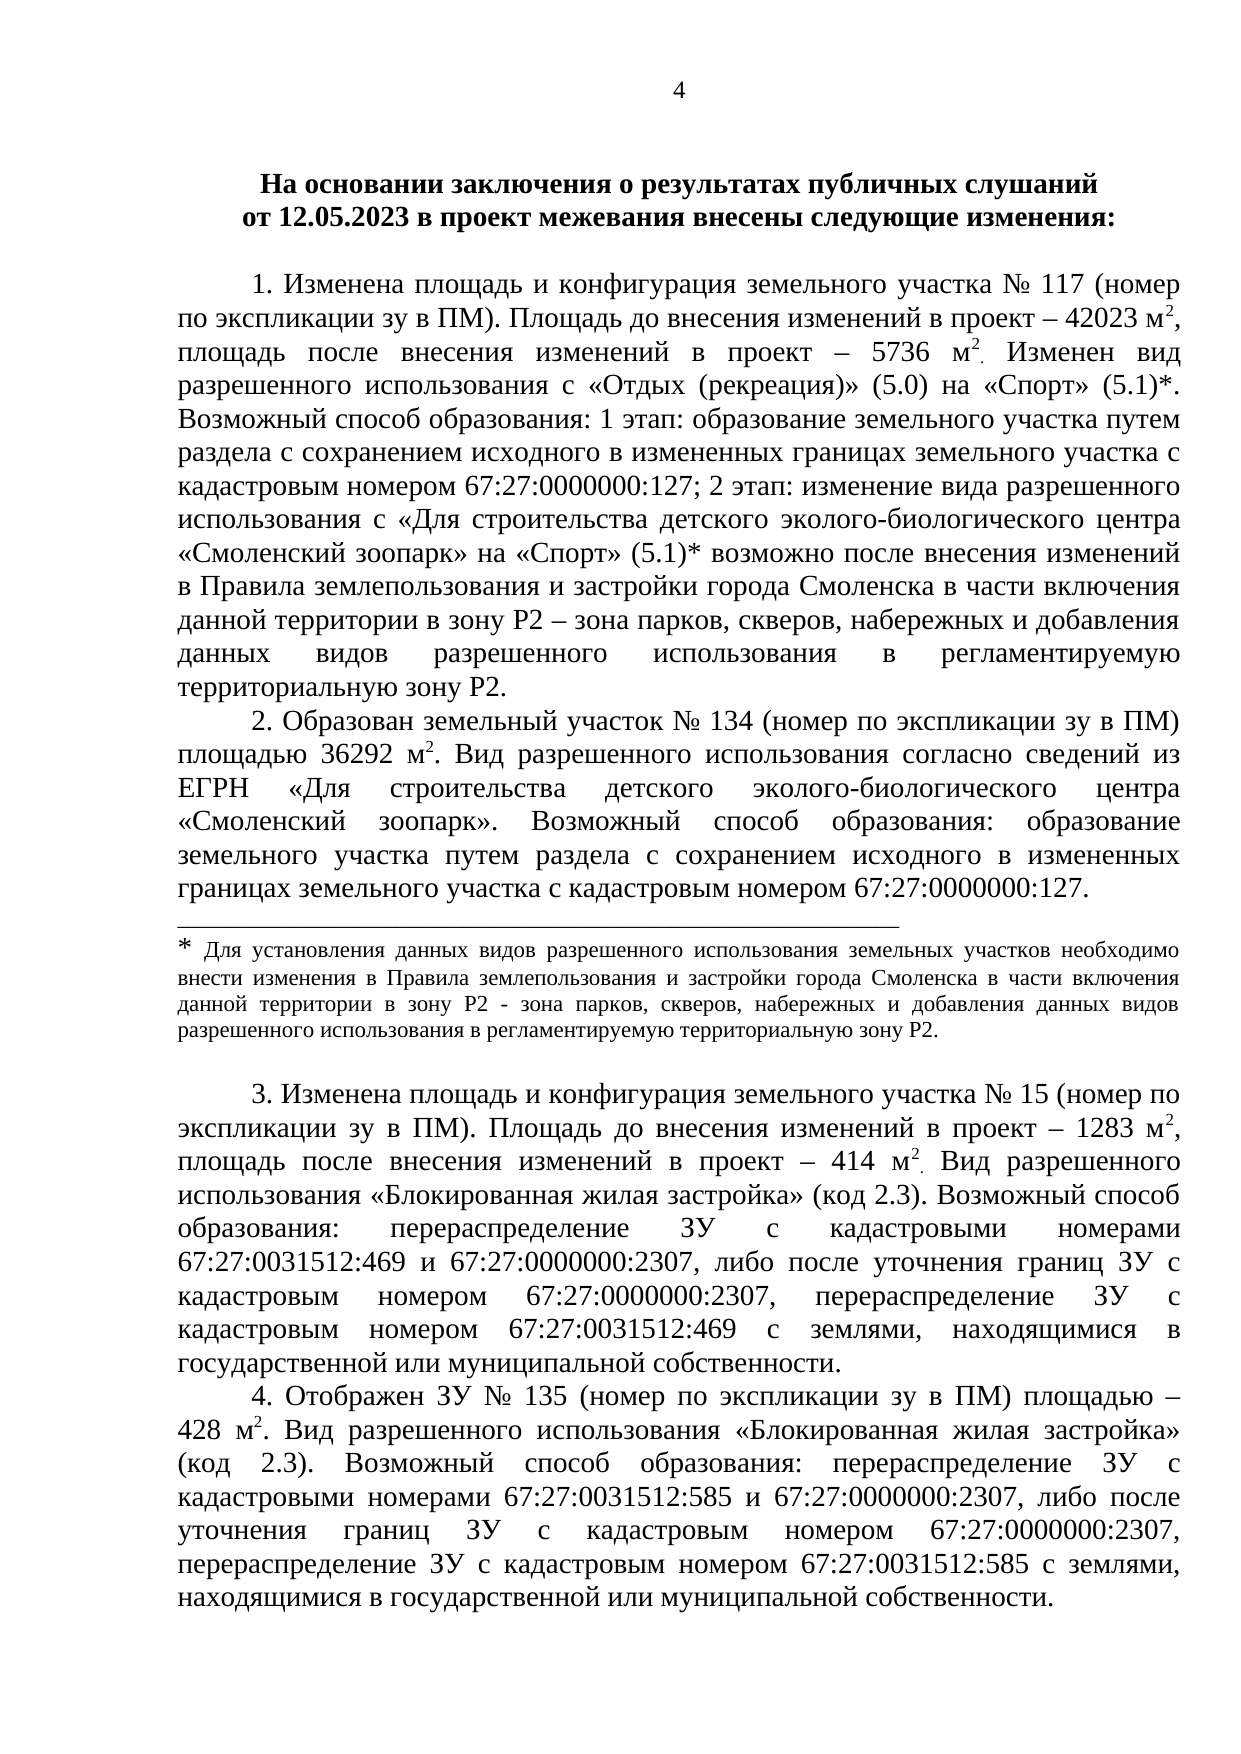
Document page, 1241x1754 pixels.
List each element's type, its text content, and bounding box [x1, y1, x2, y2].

text * Для установления данных видов разрешенного использования земельных участков необходимо внести изменения в Правила землепользования и застройки города Смоленска в части включения данной территории в зону Р2 - зона парков, скверов, набережных и добавления данных видов разрешенного использования в регламентируемую территориальную зону Р2. [177, 930, 1181, 1043]
text _______________________________________________________________ [177, 904, 1181, 930]
text На основании заключения о результатах публичных слушаний [177, 166, 1181, 199]
text 1. Изменена площадь и конфигурация земельного участка № 117 (номер по экспликации зу в ПМ). Площадь до внесения изменений в проект – 42023 м2, площадь после внесения изменений в проект – 5736 м2. Изменен вид разрешенного использования с «Отдых (рекреация)» (5.0) на «Спорт» (5.1)*. Возможный способ образования: 1 этап: образование земельного участка путем раздела с сохранением исходного в измененных границах земельного участка с кадастровым номером 67:27:0000000:127; 2 этап: изменение вида разрешенного использования с «Для строительства детского эколого-биологического центра «Смоленский зоопарк» на «Спорт» (5.1)* возможно после внесения изменений в Правила землепользования и застройки города Смоленска в части включения данной территории в зону Р2 – зона парков, скверов, набережных и добавления данных видов разрешенного использования в регламентируемую территориальную зону Р2. [177, 267, 1181, 703]
text 4. Отображен ЗУ № 135 (номер по экспликации зу в ПМ) площадью – 428 м2. Вид разрешенного использования «Блокированная жилая застройка» (код 2.3). Возможный способ образования: перераспределение ЗУ с кадастровыми номерами 67:27:0031512:585 и 67:27:0000000:2307, либо после уточнения границ ЗУ с кадастровым номером 67:27:0000000:2307, перераспределение ЗУ с кадастровым номером 67:27:0031512:585 с землями, находящимися в государственной или муниципальной собственности. [177, 1378, 1181, 1613]
text 2. Образован земельный участок № 134 (номер по экспликации зу в ПМ) площадью 36292 м2. Вид разрешенного использования согласно сведений из ЕГРН «Для строительства детского эколого-биологического центра «Смоленский зоопарк». Возможный способ образования: образование земельного участка путем раздела с сохранением исходного в измененных границах земельного участка с кадастровым номером 67:27:0000000:127. [177, 703, 1181, 904]
text 3. Изменена площадь и конфигурация земельного участка № 15 (номер по экспликации зу в ПМ). Площадь до внесения изменений в проект – 1283 м2, площадь после внесения изменений в проект – 414 м2. Вид разрешенного использования «Блокированная жилая застройка» (код 2.3). Возможный способ образования: перераспределение ЗУ с кадастровыми номерами 67:27:0031512:469 и 67:27:0000000:2307, либо после уточнения границ ЗУ с кадастровым номером 67:27:0000000:2307, перераспределение ЗУ с кадастровым номером 67:27:0031512:469 с землями, находящимися в государственной или муниципальной собственности. [177, 1076, 1181, 1378]
text от 12.05.2023 в проект межевания внесены следующие изменения: [177, 199, 1181, 233]
